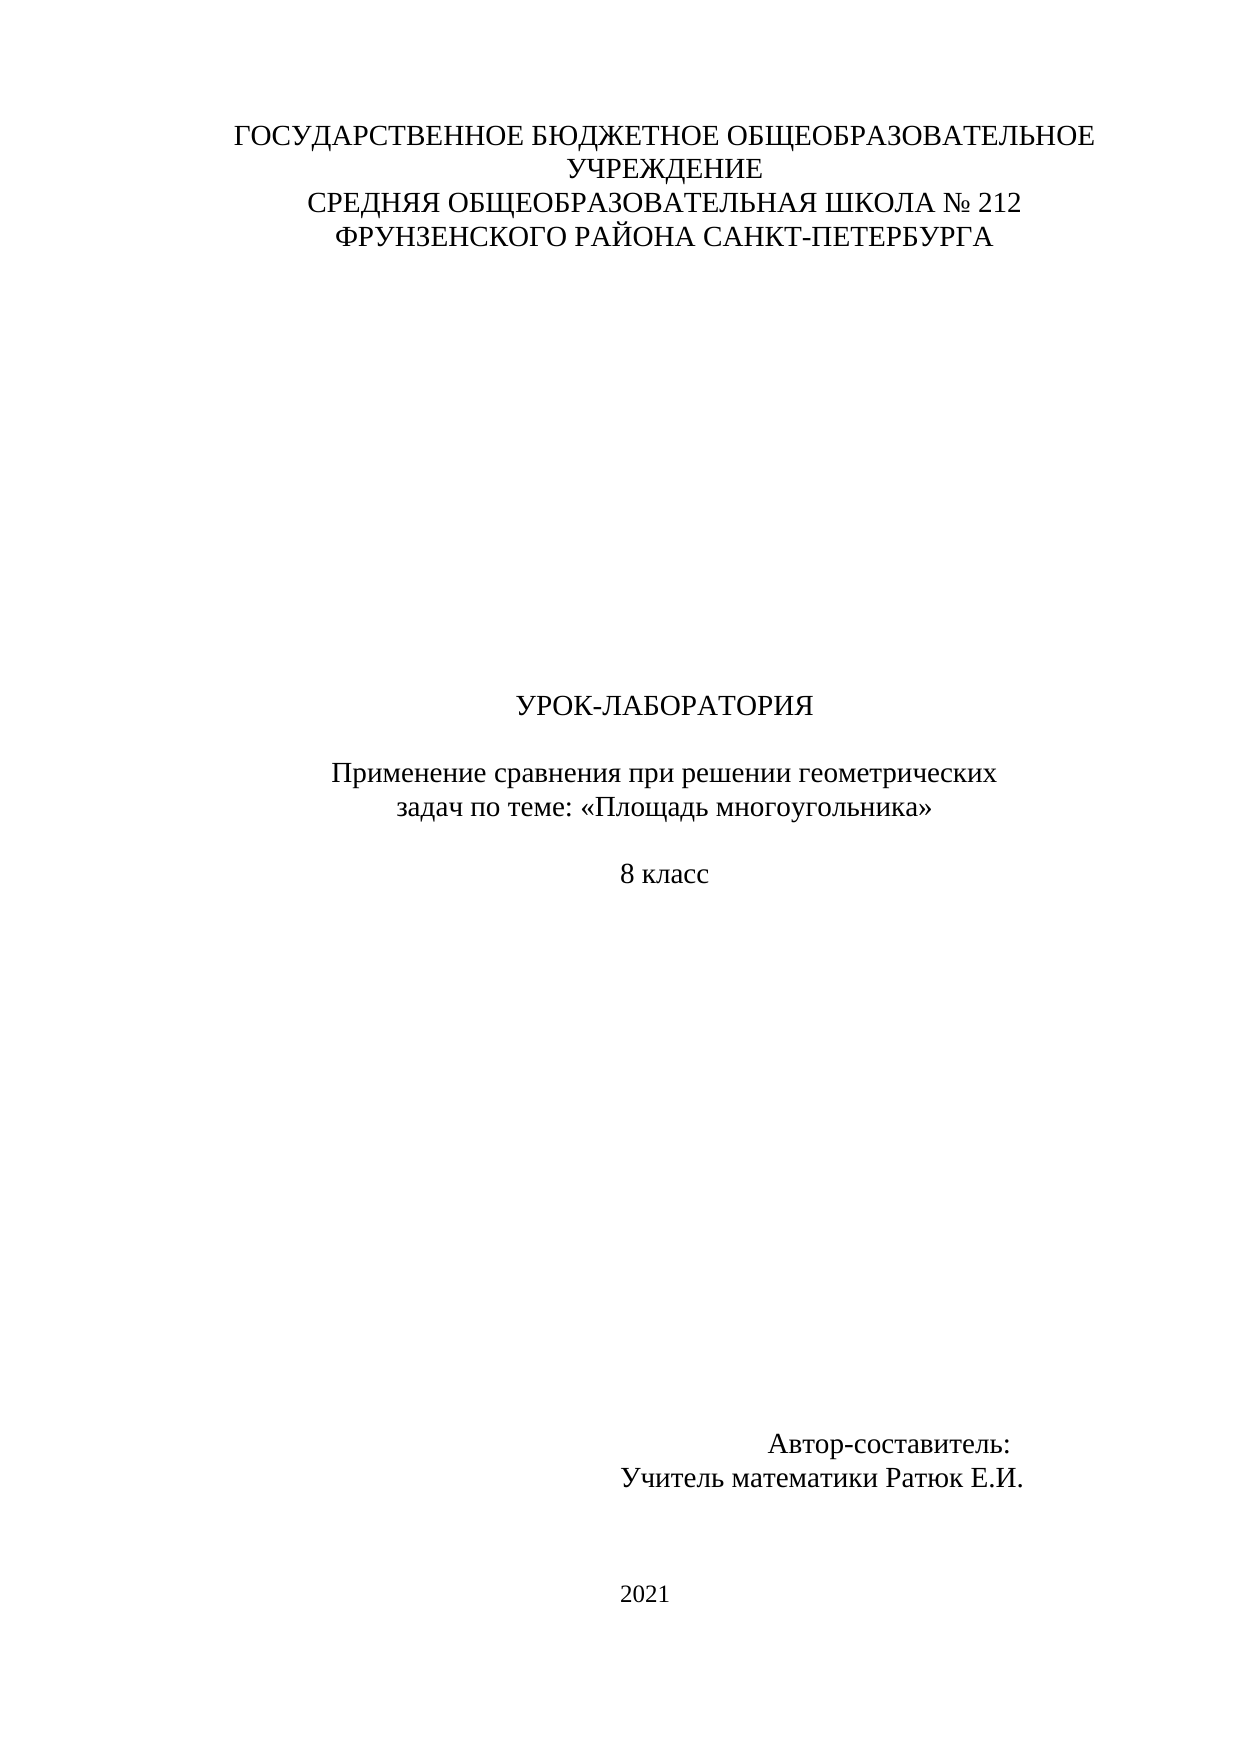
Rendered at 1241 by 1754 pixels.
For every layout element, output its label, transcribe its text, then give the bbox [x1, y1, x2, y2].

subtitle СРЕДНЯЯ ОБЩЕОБРАЗОВАТЕЛЬНАЯ ШКОЛА № 212 [177, 185, 1152, 219]
text Учитель математики Ратюк Е.И. [546, 1460, 1152, 1493]
text 2021 [546, 1579, 1152, 1608]
subtitle ГОСУДАРСТВЕННОЕ БЮДЖЕТНОЕ ОБЩЕОБРАЗОВАТЕЛЬНОЕ УЧРЕЖДЕНИЕ [177, 118, 1152, 185]
text Применение сравнения при решении геометрических [177, 755, 1152, 789]
text Автор-составитель: [693, 1426, 1152, 1460]
subtitle ФРУНЗЕНСКОГО РАЙОНА САНКТ-ПЕТЕРБУРГА [177, 219, 1152, 252]
text задач по теме: «Площадь многоугольника» [177, 789, 1152, 822]
text УРОК-ЛАБОРАТОРИЯ [177, 688, 1152, 722]
text 8 класс [177, 856, 1152, 889]
